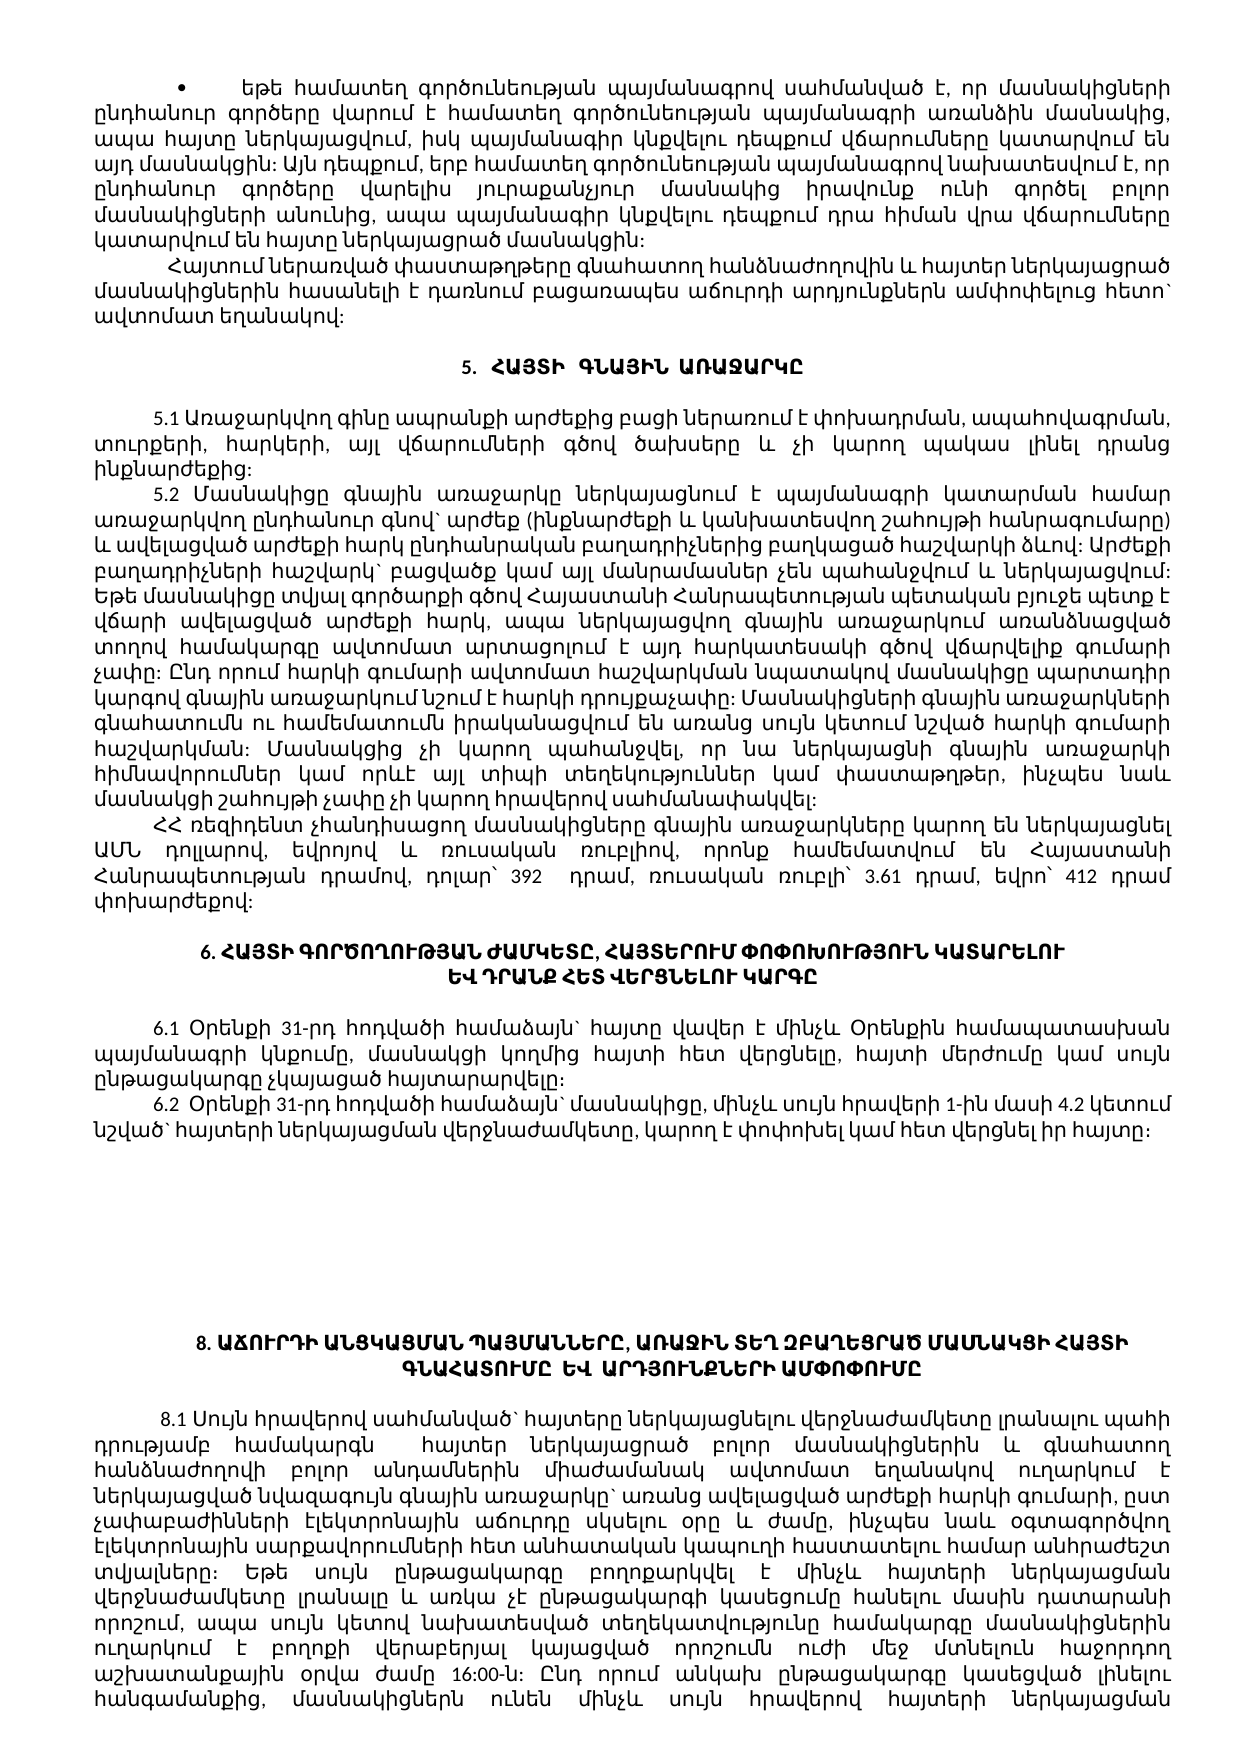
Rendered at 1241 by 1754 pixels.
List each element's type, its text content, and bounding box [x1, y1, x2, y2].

list եթե համատեղ գործունեության պայմանագրով սահմանված է, որ մասնակիցների ընդհանուր գործերը վարում է համատեղ գործունեության պայմանագրի առանձին մասնակից, ապա հայտը ներկայացվում, իսկ պայմանագիր կնքվելու դեպքում վճարումները կատարվում են այդ մասնակցին: Այն դեպքում, երբ համատեղ գործունեության պայմանագրով նախատեսվում է, որ ընդհանուր գործերը վարելիս յուրաքանչյուր մասնակից իրավունք ունի գործել բոլոր մասնակիցների անունից, ապա պայմանագիր կնքվելու դեպքում դրա հիման վրա վճարումները կատարվում են հայտը ներկայացրած մասնակցին: [94, 75, 1171, 253]
text 6.2 Օրենքի 31-րդ հոդվածի համաձայն` մասնակիցը, մինչև սույն հրավերի 1-ին մասի 4.2 կետում նշված` հայտերի ներկայացման վերջնաժամկետը, կարող է փոփոխել կամ հետ վերցնել իր հայտը։ [94, 1092, 1171, 1142]
text 8. ԱՃՈՒՐԴԻ ԱՆՑԿԱՑՄԱՆ ՊԱՅՄԱՆՆԵՐԸ, ԱՌԱՋԻՆ ՏԵՂ ԶԲԱՂԵՑՐԱԾ ՄԱՍՆԱԿՑԻ ՀԱՅՏԻ [94, 1330, 1171, 1356]
text ՀՀ ռեզիդենտ չհանդիսացող մասնակիցները գնային առաջարկները կարող են ներկայացնել ԱՄՆ դոլլարով, եվրոյով և ռուսական ռուբլիով, որոնք համեմատվում են Հայաստանի Հանրապետության դրամով, դոլար՝ 392 դրամ, ռուսական ռուբլի՝ 3.61 դրամ, եվրո՝ 412 դրամ փոխարժեքով: [94, 812, 1171, 914]
text ԳՆԱՀԱՏՈՒՄԸ ԵՎ ԱՐԴՅՈՒՆՔՆԵՐԻ ԱՄՓՈՓՈՒՄԸ [94, 1356, 1171, 1381]
text 5.1 Առաջարկվող գինը ապրանքի արժեքից բացի ներառում է փոխադրման, ապահովագրման, տուրքերի, հարկերի, այլ վճարումների գծով ծախսերը և չի կարող պակաս լինել դրանց ինքնարժեքից: [94, 405, 1171, 482]
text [94, 1407, 1171, 1712]
text 6. ՀԱՅՏԻ ԳՈՐԾՈՂՈՒԹՅԱՆ ԺԱՄԿԵՏԸ, ՀԱՅՏԵՐՈՒՄ ՓՈՓՈԽՈՒԹՅՈՒՆ ԿԱՏԱՐԵԼՈՒ [94, 939, 1171, 964]
text 5. ՀԱՅՏԻ ԳՆԱՅԻՆ ԱՌԱՋԱՐԿԸ [94, 354, 1171, 380]
text 6.1 Օրենքի 31-րդ հոդվածի համաձայն` հայտը վավեր է մինչև Օրենքին համապատասխան պայմանագրի կնքումը, մասնակցի կողմից հայտի հետ վերցնելը, հայտի մերժումը կամ սույն ընթացակարգը չկայացած հայտարարվելը։ [94, 1015, 1171, 1092]
text ԵՎ ԴՐԱՆՔ ՀԵՏ ՎԵՐՑՆԵԼՈՒ ԿԱՐԳԸ [94, 964, 1171, 990]
text 5.2 Մասնակիցը գնային առաջարկը ներկայացնում է պայմանագրի կատարման համար առաջարկվող ընդհանուր գնով` արժեք (ինքնարժեքի և կանխատեսվող շահույթի հանրագումարը) և ավելացված արժեքի հարկ ընդհանրական բաղադրիչներից բաղկացած հաշվարկի ձևով: Արժեքի բաղադրիչների հաշվարկ` բացվածք կամ այլ մանրամասներ չեն պահանջվում և ներկայացվում: Եթե մասնակիցը տվյալ գործարքի գծով Հայաստանի Հանրապետության պետական բյուջե պետք է վճարի ավելացված արժեքի հարկ, ապա ներկայացվող գնային առաջարկում առանձնացված տողով համակարգը ավտոմատ արտացոլում է այդ հարկատեսակի գծով վճարվելիք գումարի չափը: Ընդ որում հարկի գումարի ավտոմատ հաշվարկման նպատակով մասնակիցը պարտադիր կարգով գնային առաջարկում նշում է հարկի դրույքաչափը: Մասնակիցների գնային առաջարկների գնահատումն ու համեմատումն իրականացվում են առանց սույն կետում նշված հարկի գումարի հաշվարկման: Մասնակցից չի կարող պահանջվել, որ նա ներկայացնի գնային առաջարկի հիմնավորումներ կամ որևէ այլ տիպի տեղեկություններ կամ փաստաթղթեր, ինչպես նաև մասնակցի շահույթի չափը չի կարող հրավերով սահմանափակվել: [94, 482, 1171, 812]
text Հայտում ներառված փաստաթղթերը գնահատող հանձնաժողովին և հայտեր ներկայացրած մասնակիցներին հասանելի է դառնում բացառապես աճուրդի արդյունքներն ամփոփելուց հետո` ավտոմատ եղանակով: [94, 253, 1171, 329]
